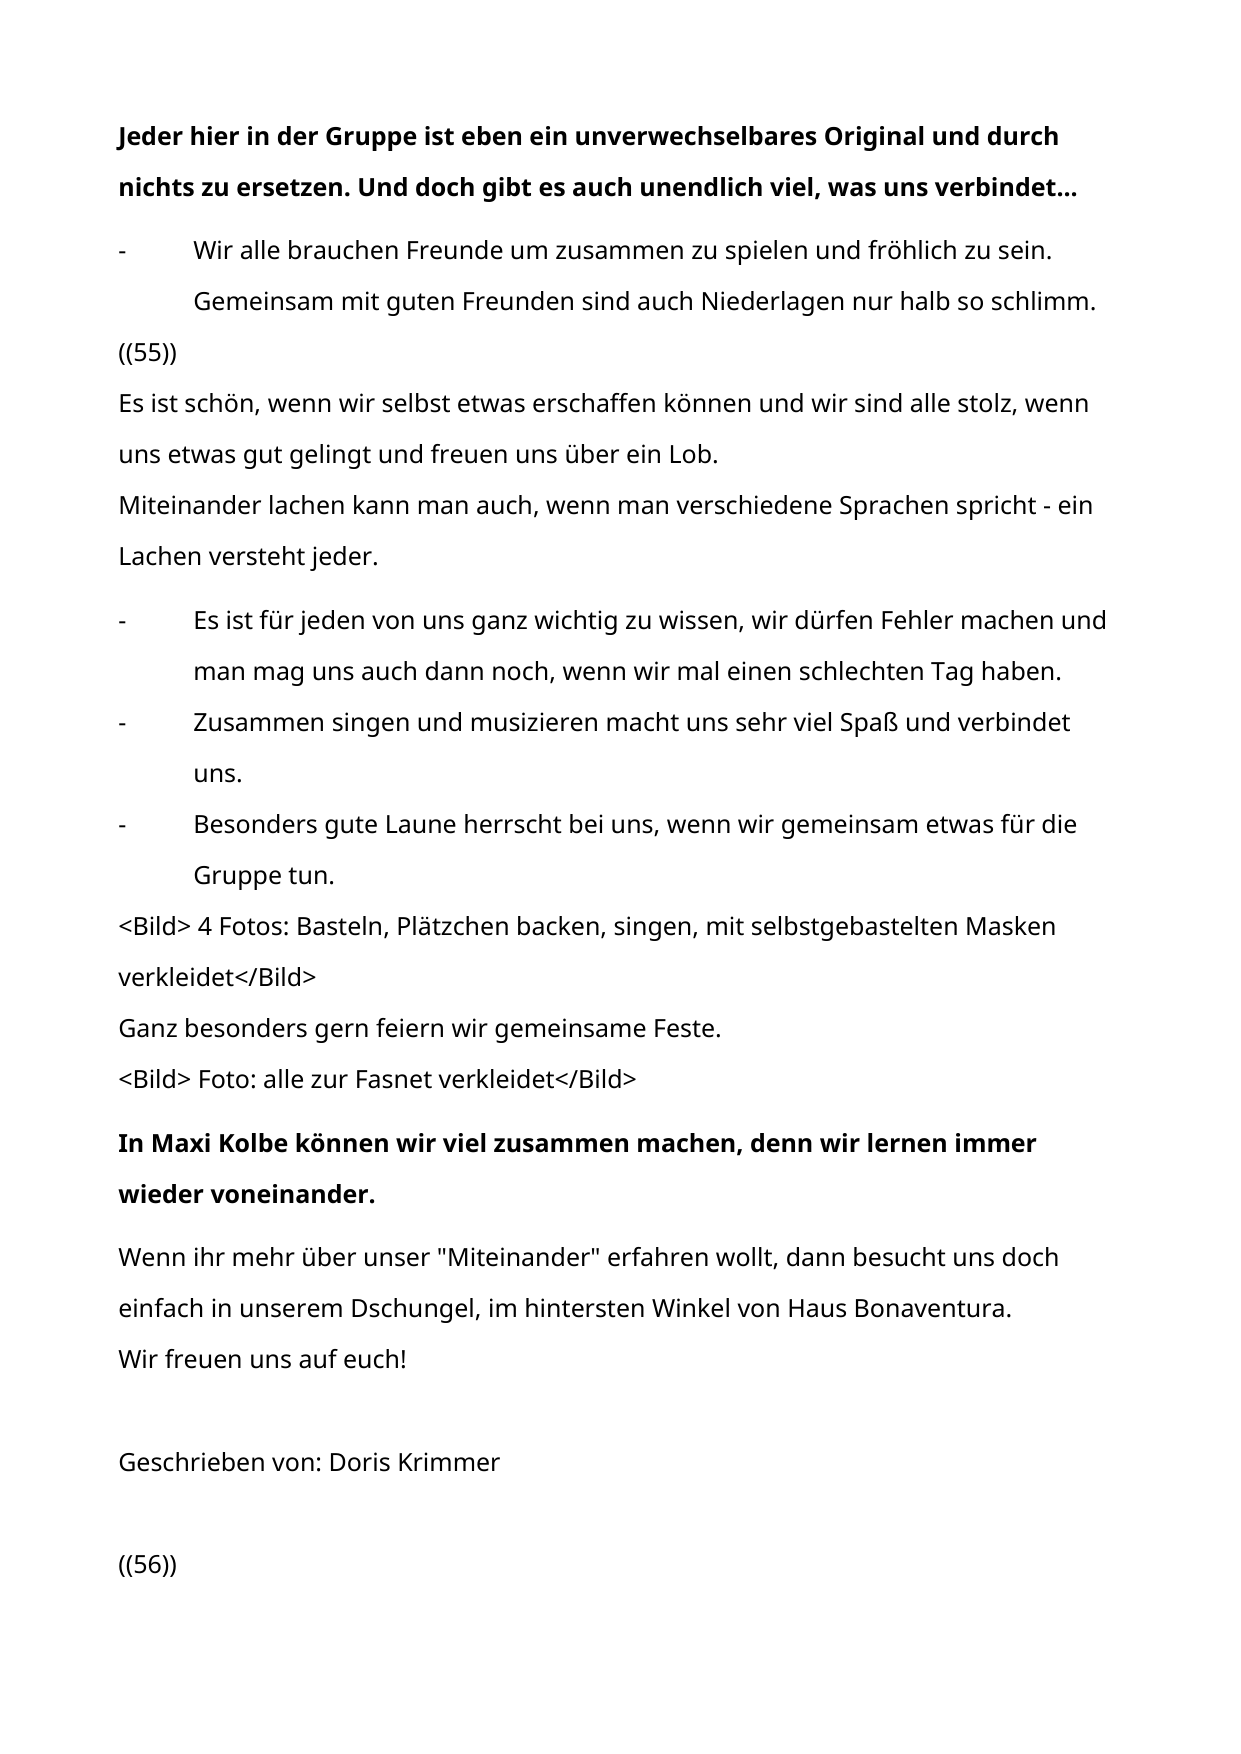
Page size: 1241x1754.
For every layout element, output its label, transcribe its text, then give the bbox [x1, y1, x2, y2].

text ((56)) [118, 1546, 1122, 1580]
text ((55)) [118, 335, 1122, 369]
text Ganz besonders gern feiern wir gemeinsame Feste. [118, 1011, 1122, 1045]
list - Besonders gute Laune herrscht bei uns, wenn wir gemeinsam etwas für die Gruppe tun. [118, 807, 1122, 892]
text Es ist schön, wenn wir selbst etwas erschaffen können und wir sind alle stolz, wenn uns etwas gut gelingt und freuen uns über ein Lob. [118, 386, 1122, 471]
text <Bild> 4 Fotos: Basteln, Plätzchen backen, singen, mit selbstgebastelten Masken verkleidet</Bild> [118, 909, 1122, 994]
text Miteinander lachen kann man auch, wenn man verschiedene Sprachen spricht - ein Lachen versteht jeder. [118, 488, 1122, 573]
subtitle In Maxi Kolbe können wir viel zusammen machen, denn wir lernen immer wieder voneinander. [118, 1125, 1122, 1211]
text Wenn ihr mehr über unser "Miteinander" erfahren wollt, dann besucht uns doch einfach in unserem Dschungel, im hintersten Winkel von Haus Bonaventura. [118, 1240, 1122, 1325]
text Geschrieben von: Doris Krimmer [118, 1444, 1122, 1478]
text <Bild> Foto: alle zur Fasnet verkleidet</Bild> [118, 1062, 1122, 1096]
list - Zusammen singen und musizieren macht uns sehr viel Spaß und verbindet uns. [118, 704, 1122, 790]
text Wir freuen uns auf euch! [118, 1342, 1122, 1376]
list - Wir alle brauchen Freunde um zusammen zu spielen und fröhlich zu sein. Gemeinsam mit guten Freunden sind auch Niederlagen nur halb so schlimm. [118, 233, 1122, 318]
subtitle Jeder hier in der Gruppe ist eben ein unverwechselbares Original und durch nichts zu ersetzen. Und doch gibt es auch unendlich viel, was uns verbindet... [118, 118, 1122, 203]
list - Es ist für jeden von uns ganz wichtig zu wissen, wir dürfen Fehler machen und man mag uns auch dann noch, wenn wir mal einen schlechten Tag haben. [118, 602, 1122, 688]
